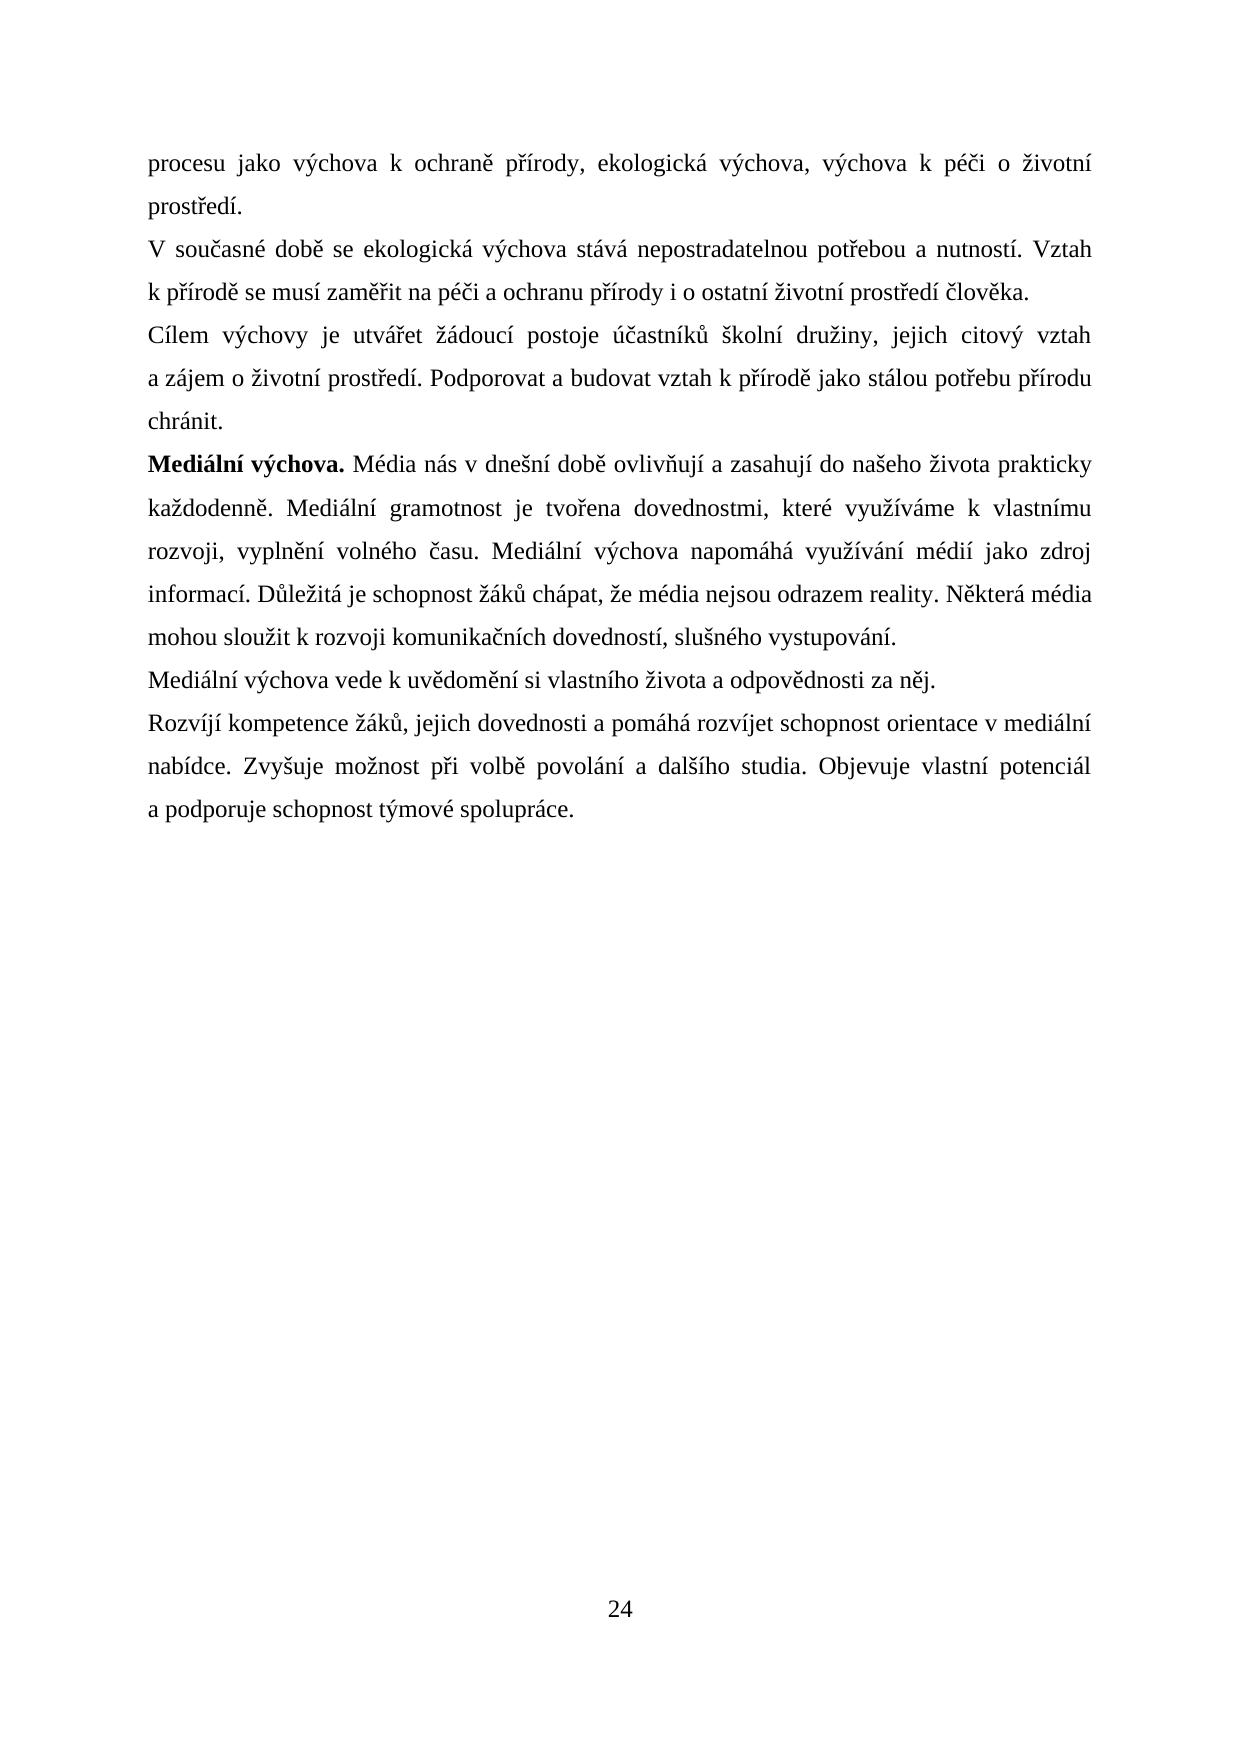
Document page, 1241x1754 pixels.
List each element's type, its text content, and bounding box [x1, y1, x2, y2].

text Mediální výchova. Média nás v dnešní době ovlivňují a zasahují do našeho života prakticky každodenně. Mediální gramotnost je tvořena dovednostmi, které využíváme k vlastnímu rozvoji, vyplnění volného času. Mediální výchova napomáhá využívání médií jako zdroj informací. Důležitá je schopnost žáků chápat, že média nejsou odrazem reality. Některá média mohou sloužit k rozvoji komunikačních dovedností, slušného vystupování. [148, 449, 1093, 651]
text Mediální výchova vede k uvědomění si vlastního života a odpovědnosti za něj. [148, 665, 1093, 694]
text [148, 148, 1093, 219]
text V současné době se ekologická výchova stává nepostradatelnou potřebou a nutností. Vztah k přírodě se musí zaměřit na péči a ochranu přírody i o ostatní životní prostředí člověka. [148, 234, 1093, 306]
text Cílem výchovy je utvářet žádoucí postoje účastníků školní družiny, jejich citový vztah a zájem o životní prostředí. Podporovat a budovat vztah k přírodě jako stálou potřebu přírodu chránit. [148, 320, 1093, 435]
text Rozvíjí kompetence žáků, jejich dovednosti a pomáhá rozvíjet schopnost orientace v mediální nabídce. Zvyšuje možnost při volbě povolání a dalšího studia. Objevuje vlastní potenciál a podporuje schopnost týmové spolupráce. [148, 708, 1093, 823]
